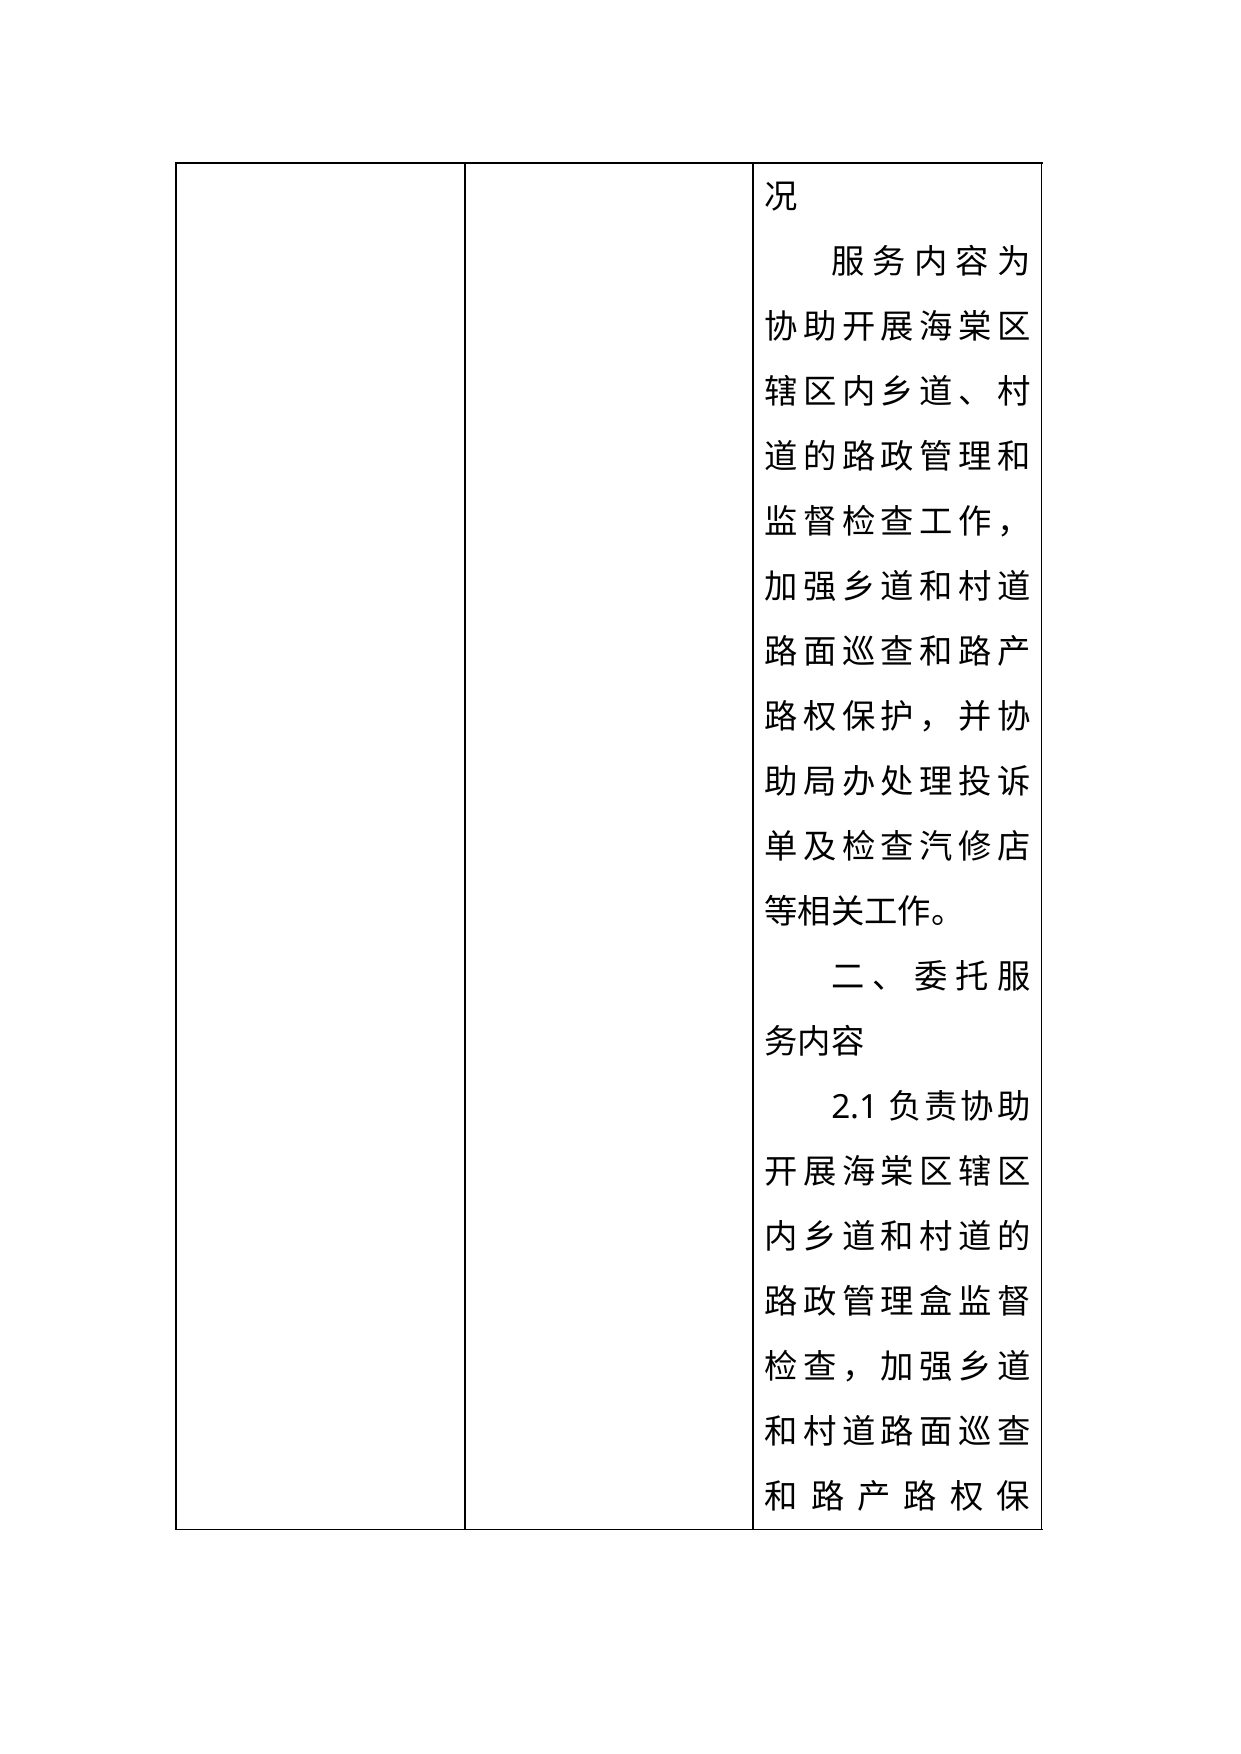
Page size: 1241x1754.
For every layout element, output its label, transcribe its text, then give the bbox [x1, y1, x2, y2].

table_cell [466, 164, 752, 1528]
table_cell 1 [177, 164, 464, 1528]
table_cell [754, 164, 1041, 1528]
